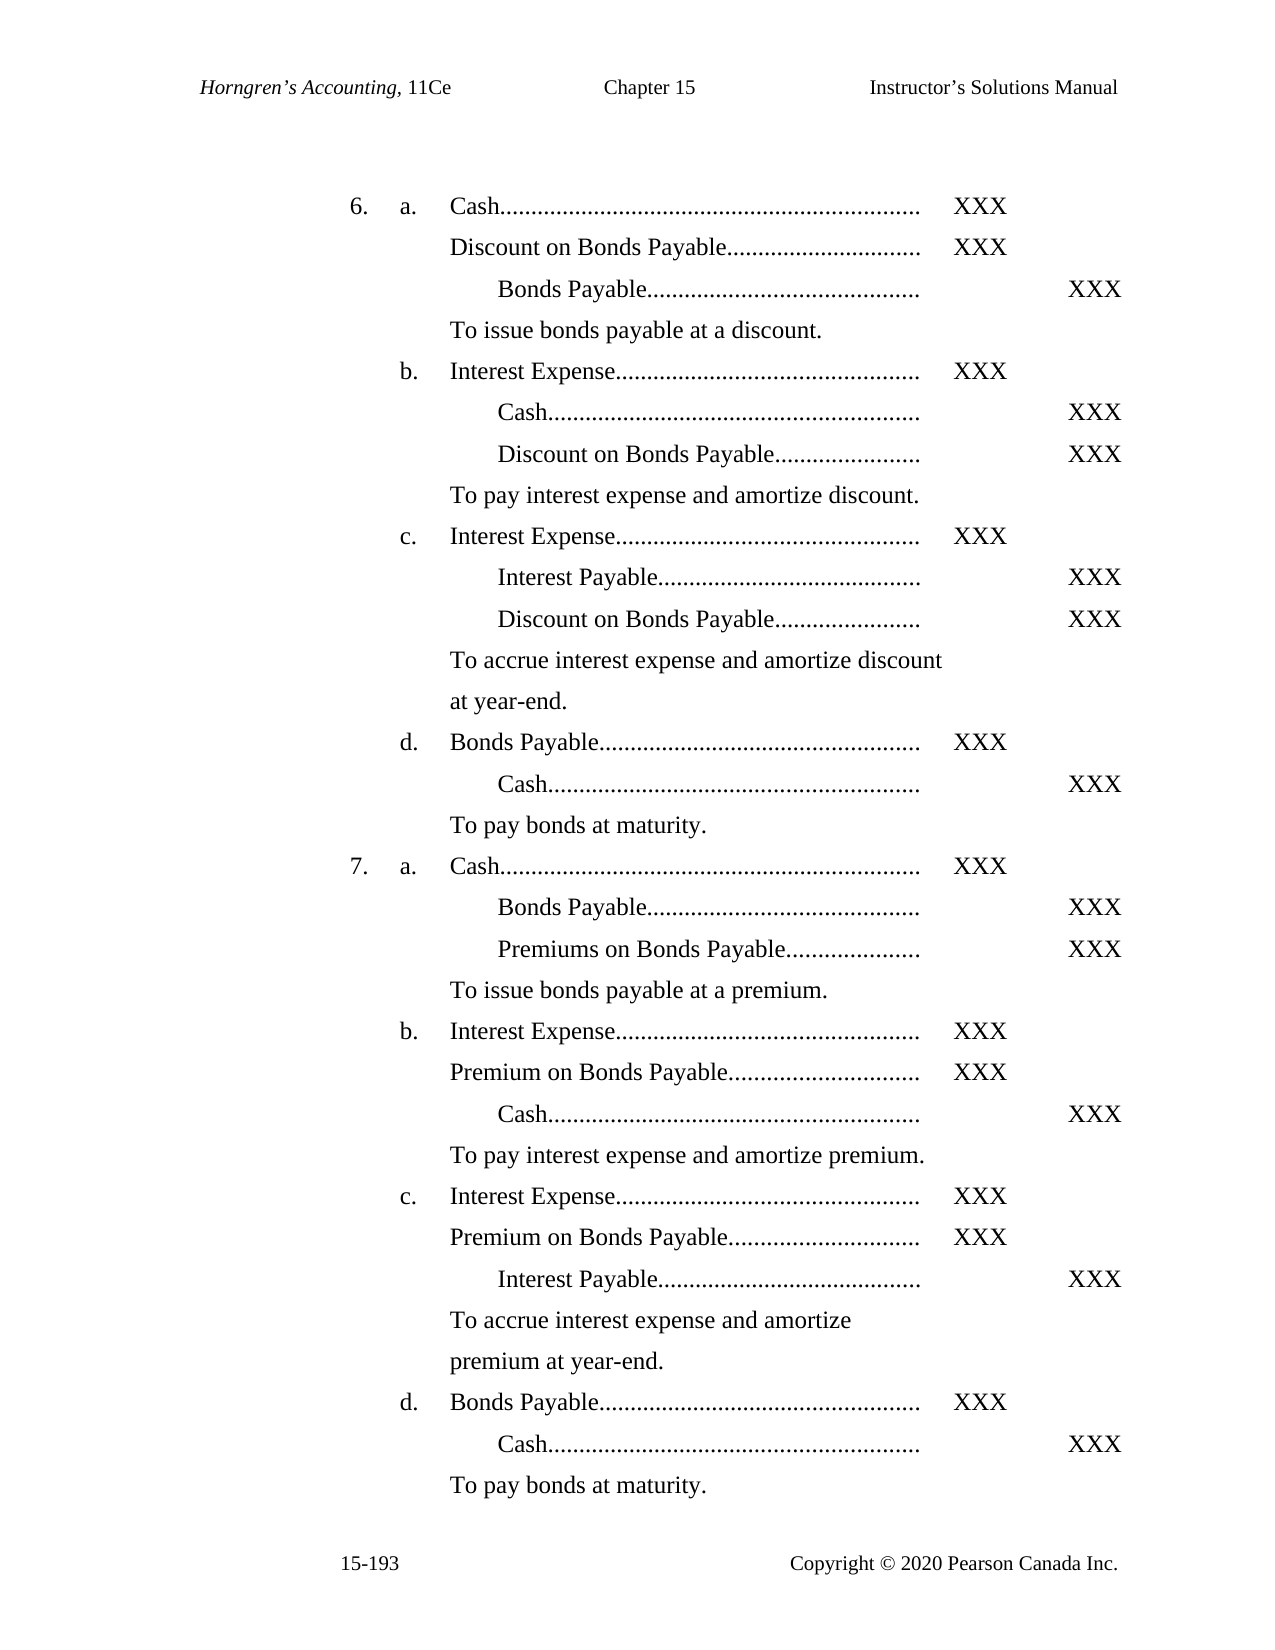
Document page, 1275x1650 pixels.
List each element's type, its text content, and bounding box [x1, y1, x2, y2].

text Interest Payable XXX [349, 1264, 1125, 1292]
text Bonds Payable XXX [349, 274, 1125, 302]
text Bonds Payable XXX [349, 892, 1125, 921]
text Cash XXX [349, 1429, 1125, 1457]
text Interest Payable XXX [349, 562, 1125, 591]
text c. Interest Expense XXX [349, 521, 1125, 550]
text To accrue interest expense and amortize discount [349, 645, 1125, 674]
text To pay interest expense and amortize discount. [349, 480, 1125, 509]
text To pay interest expense and amortize premium. [349, 1140, 1125, 1169]
text To issue bonds payable at a discount. [349, 315, 1125, 344]
text 6. a. Cash XXX [349, 191, 1125, 220]
text Premiums on Bonds Payable XXX [349, 934, 1125, 962]
text b. Interest Expense XXX [349, 1016, 1125, 1045]
text Cash XXX [349, 1099, 1125, 1127]
text Discount on Bonds Payable XXX [349, 439, 1125, 467]
text b. Interest Expense XXX [349, 356, 1125, 385]
text d. Bonds Payable XXX [349, 1387, 1125, 1416]
text at year-end. [349, 686, 1125, 715]
text premium at year-end. [349, 1346, 1125, 1375]
text To issue bonds payable at a premium. [349, 975, 1125, 1004]
text Premium on Bonds Payable XXX [349, 1222, 1125, 1251]
text c. Interest Expense XXX [349, 1181, 1125, 1210]
text Discount on Bonds Payable XXX [349, 604, 1125, 632]
text Cash XXX [349, 397, 1125, 426]
text To accrue interest expense and amortize [349, 1305, 1125, 1334]
text To pay bonds at maturity. [349, 810, 1125, 839]
text Discount on Bonds Payable XXX [349, 232, 1125, 261]
text Premium on Bonds Payable XXX [349, 1057, 1125, 1086]
text Cash XXX [349, 769, 1125, 797]
text 7. a. Cash XXX [349, 851, 1125, 880]
text To pay bonds at maturity. [349, 1470, 1125, 1499]
text d. Bonds Payable XXX [349, 727, 1125, 756]
